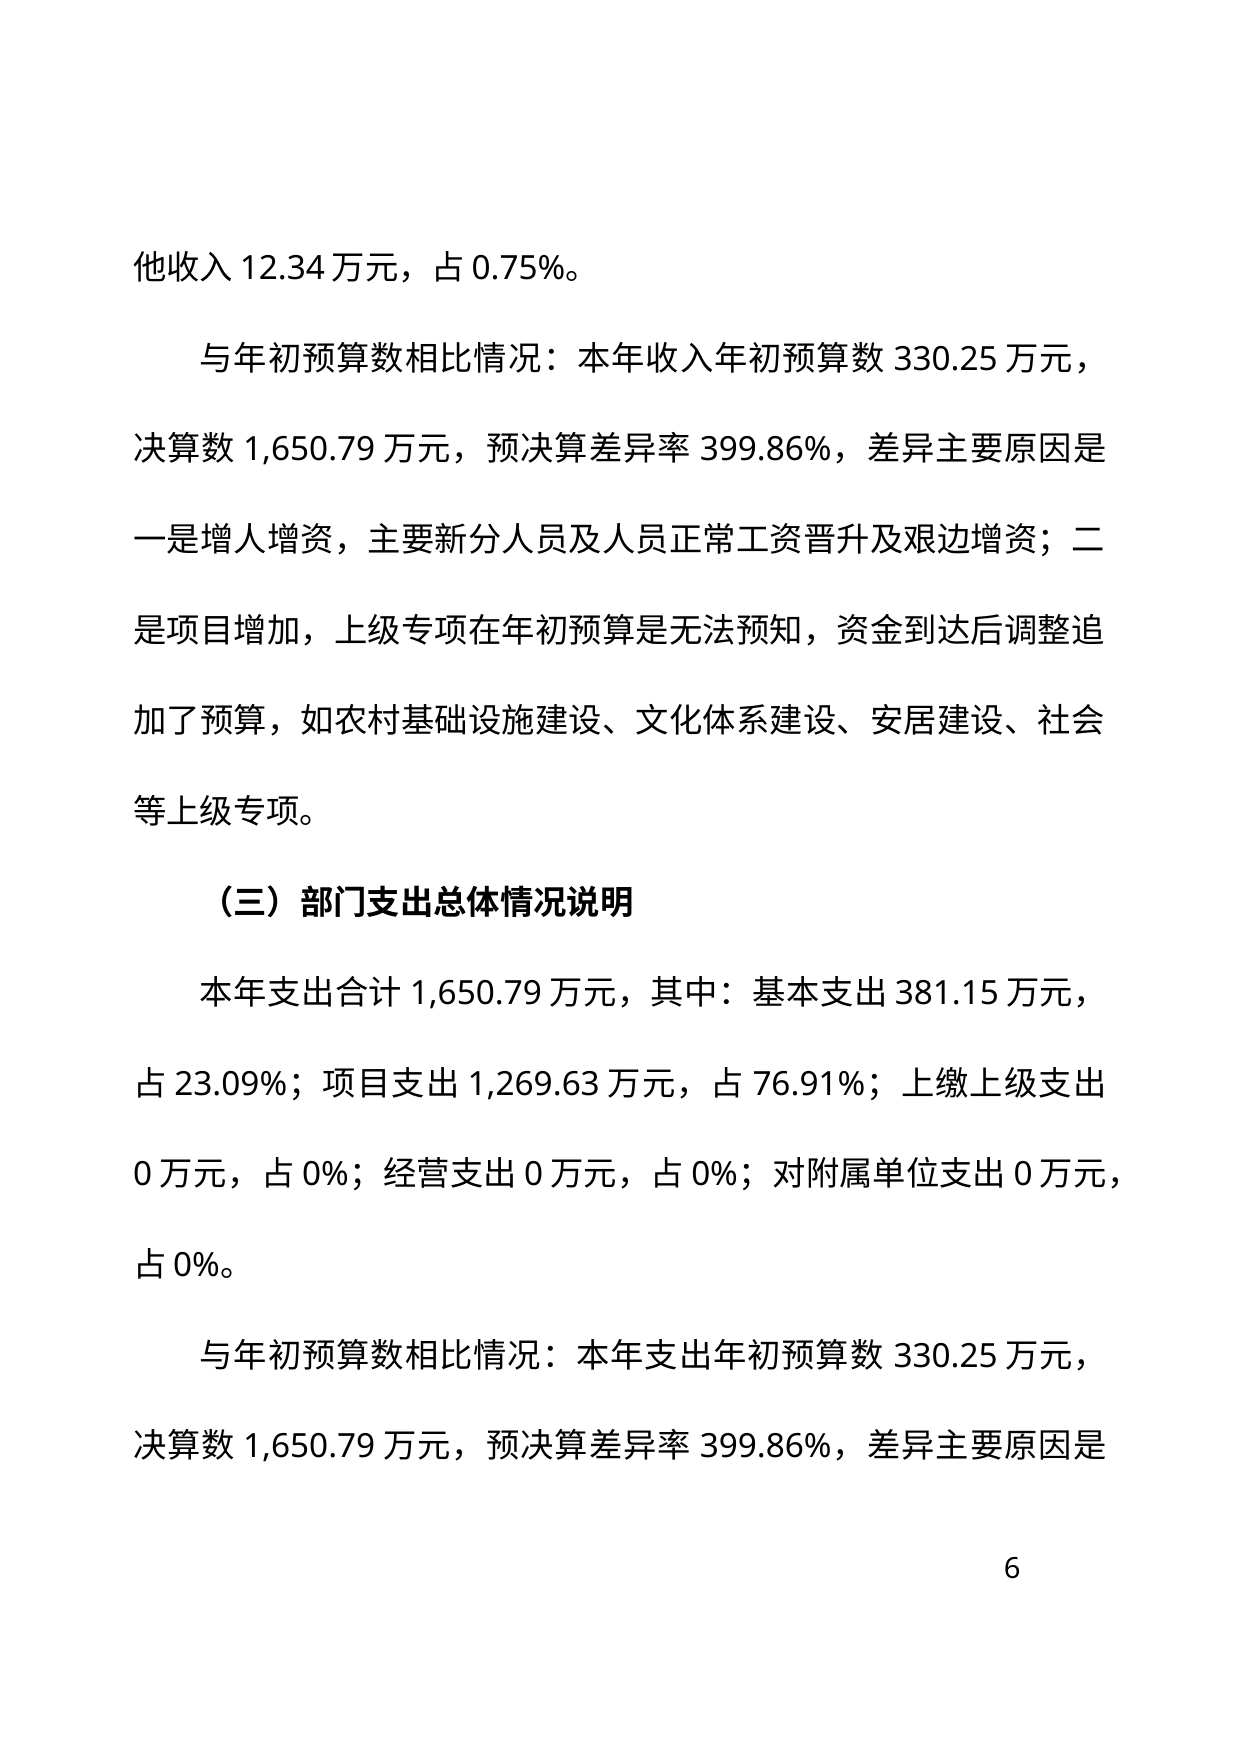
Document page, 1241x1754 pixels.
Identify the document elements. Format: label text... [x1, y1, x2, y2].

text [133, 1307, 1107, 1489]
text 本年支出合计1,650.79万元，其中：基本支出381.15万元，占23.09%；项目支出1,269.63万元，占76.91%；上缴上级支出0万元，占0%；经营支出0万元，占0%；对附属单位支出0万元，占0%。 [133, 945, 1107, 1307]
text 与年初预算数相比情况：本年收入年初预算数330.25万元，决算数1,650.79万元，预决算差异率399.86%，差异主要原因是一是增人增资，主要新分人员及人员正常工资晋升及艰边增资；二是项目增加，上级专项在年初预算是无法预知，资金到达后调整追加了预算，如农村基础设施建设、文化体系建设、安居建设、社会等上级专项。 [133, 311, 1107, 854]
text （三）部门支出总体情况说明 [133, 854, 1107, 945]
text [133, 220, 1107, 311]
